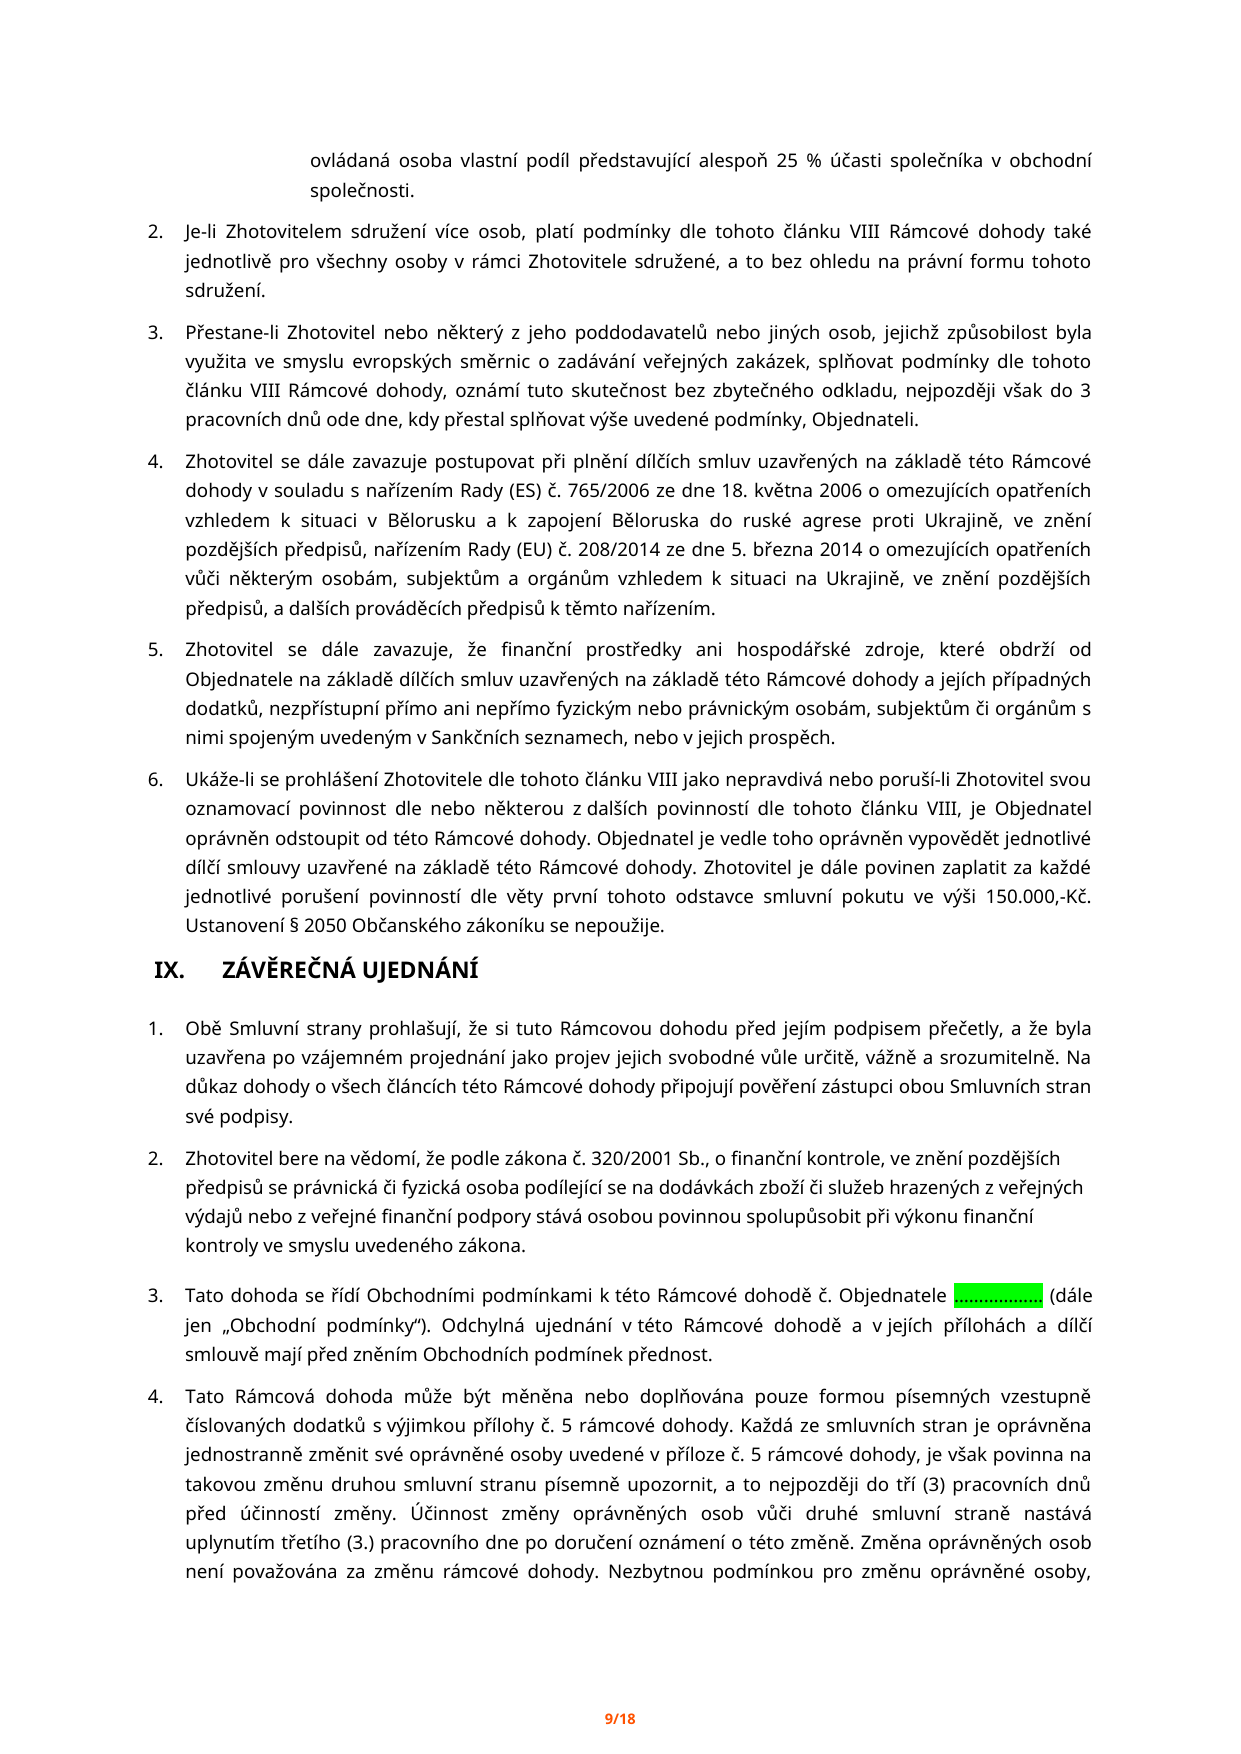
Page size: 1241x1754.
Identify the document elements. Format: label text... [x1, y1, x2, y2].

list Je-li Zhotovitelem sdružení více osob, platí podmínky dle tohoto článku VIII Rámcové dohody také jednotlivě pro všechny osoby v rámci Zhotovitele sdružené, a to bez ohledu na právní formu tohoto sdružení. [148, 219, 1093, 303]
list Zhotovitel bere na vědomí, že podle zákona č. 320/2001 Sb., o finanční kontrole, ve znění pozdějších předpisů se právnická či fyzická osoba podílející se na dodávkách zboží či služeb hrazených z veřejných výdajů nebo z veřejné finanční podpory stává osobou povinnou spolupůsobit při výkonu finanční kontroly ve smyslu uvedeného zákona. [148, 1145, 1093, 1258]
list Zhotovitel se dále zavazuje postupovat při plnění dílčích smluv uzavřených na základě této Rámcové dohody v souladu s nařízením Rady (ES) č. 765/2006 ze dne 18. května 2006 o omezujících opatřeních vzhledem k situaci v Bělorusku a k zapojení Běloruska do ruské agrese proti Ukrajině, ve znění pozdějších předpisů, nařízením Rady (EU) č. 208/2014 ze dne 5. března 2014 o omezujících opatřeních vůči některým osobám, subjektům a orgánům vzhledem k situaci na Ukrajině, ve znění pozdějších předpisů, a dalších prováděcích předpisů k těmto nařízením. [148, 448, 1093, 620]
list Ukáže-li se prohlášení Zhotovitele dle tohoto článku VIII jako nepravdivá nebo poruší-li Zhotovitel svou oznamovací povinnost dle nebo některou z dalších povinností dle tohoto článku VIII, je Objednatel oprávněn odstoupit od této Rámcové dohody. Objednatel je vedle toho oprávněn vypovědět jednotlivé dílčí smlouvy uzavřené na základě této Rámcové dohody. Zhotovitel je dále povinen zaplatit za každé jednotlivé porušení povinností dle věty první tohoto odstavce smluvní pokutu ve výši 150.000,-Kč. Ustanovení § 2050 Občanského zákoníku se nepoužije. [148, 766, 1093, 938]
list Tato dohoda se řídí Obchodními podmínkami k této Rámcové dohodě č. Objednatele ……………… (dále jen „Obchodní podmínky“). Odchylná ujednání v této Rámcové dohodě a v jejích přílohách a dílčí smlouvě mají před zněním Obchodních podmínek přednost. [148, 1283, 1093, 1367]
list ZÁVĚREČNÁ UJEDNÁNÍ [185, 954, 1093, 986]
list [148, 1383, 1093, 1584]
list Obě Smluvní strany prohlašují, že si tuto Rámcovou dohodu před jejím podpisem přečetly, a že byla uzavřena po vzájemném projednání jako projev jejich svobodné vůle určitě, vážně a srozumitelně. Na důkaz dohody o všech článcích této Rámcové dohody připojují pověření zástupci obou Smluvních stran své podpisy. [148, 1015, 1093, 1129]
list Zhotovitel se dále zavazuje, že finanční prostředky ani hospodářské zdroje, které obdrží od Objednatele na základě dílčích smluv uzavřených na základě této Rámcové dohody a jejích případných dodatků, nezpřístupní přímo ani nepřímo fyzickým nebo právnickým osobám, subjektům či orgánům s nimi spojeným uvedeným v Sankčních seznamech, nebo v jejich prospěch. [148, 637, 1093, 750]
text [266, 148, 1093, 202]
list Přestane-li Zhotovitel nebo některý z jeho poddodavatelů nebo jiných osob, jejichž způsobilost byla využita ve smyslu evropských směrnic o zadávání veřejných zakázek, splňovat podmínky dle tohoto článku VIII Rámcové dohody, oznámí tuto skutečnost bez zbytečného odkladu, nejpozději však do 3 pracovních dnů ode dne, kdy přestal splňovat výše uvedené podmínky, Objednateli. [148, 319, 1093, 432]
